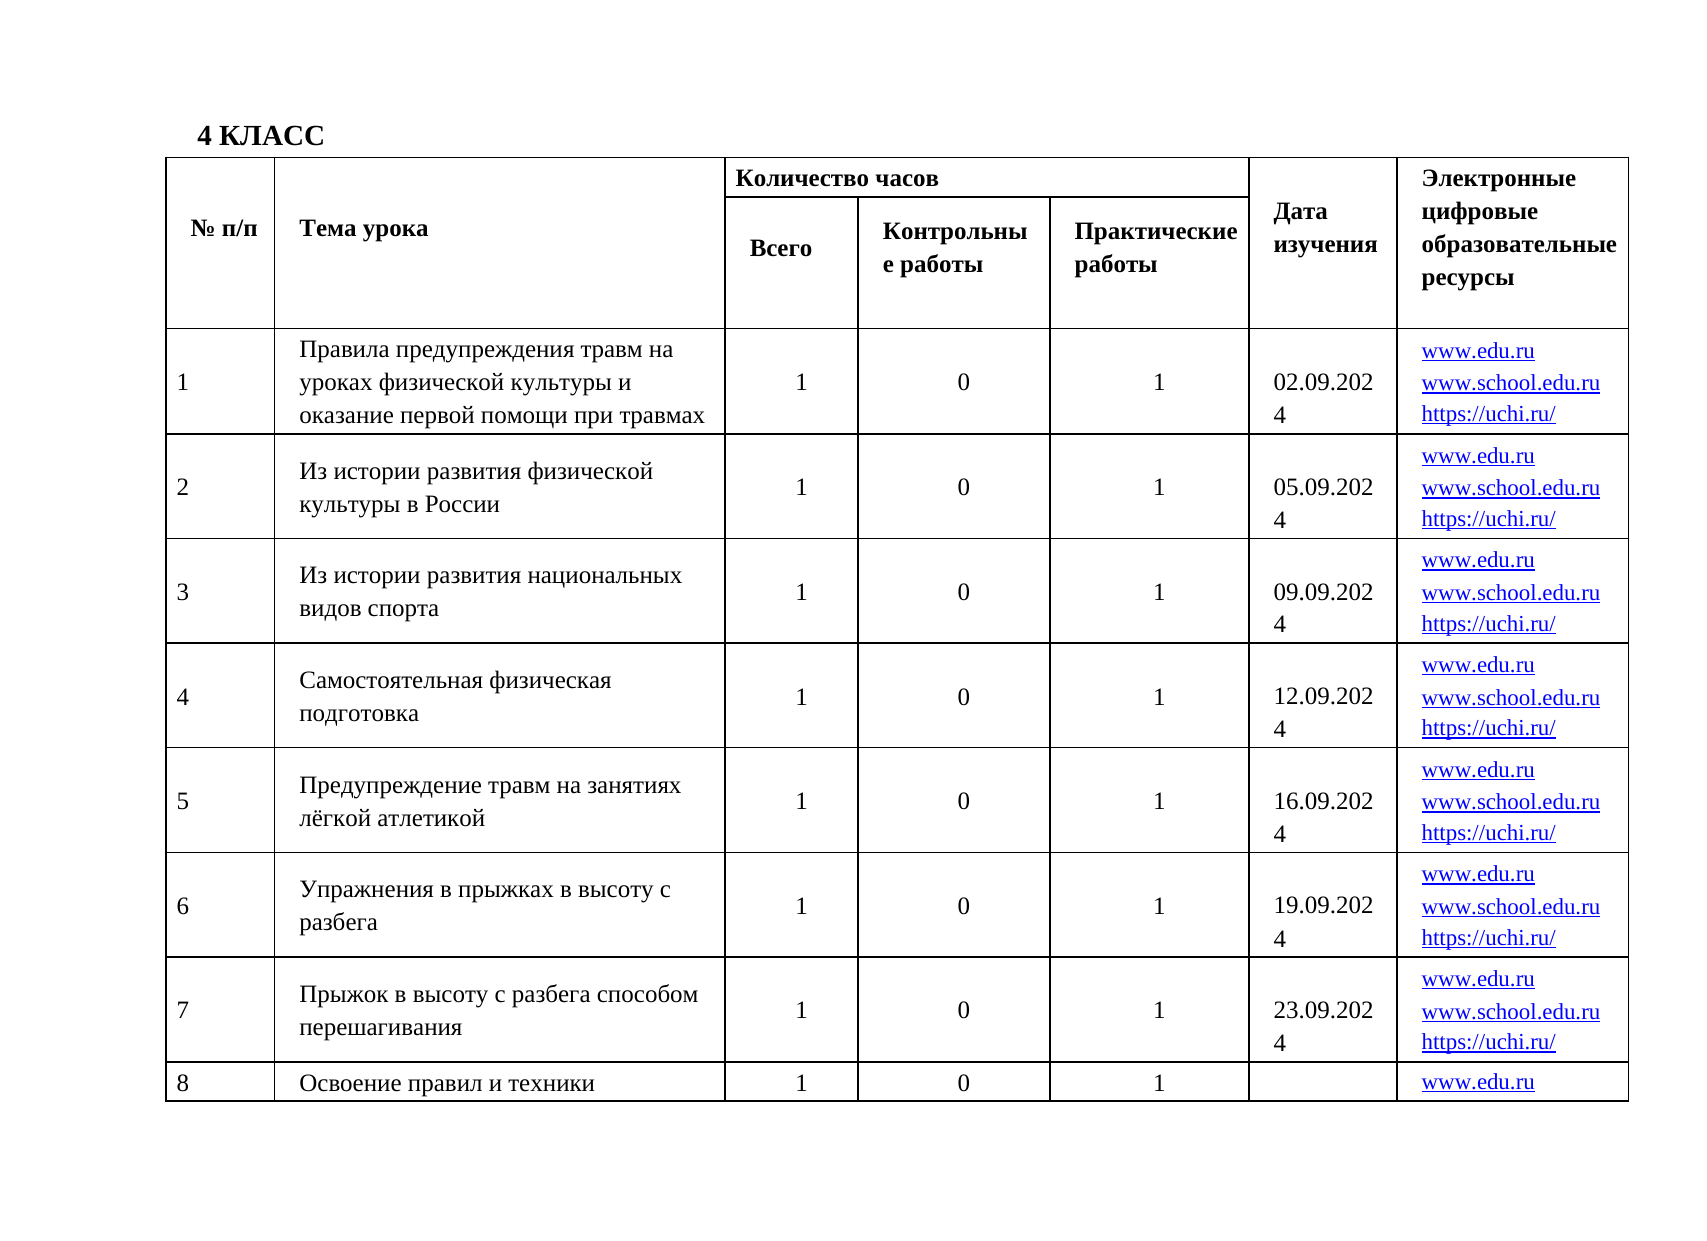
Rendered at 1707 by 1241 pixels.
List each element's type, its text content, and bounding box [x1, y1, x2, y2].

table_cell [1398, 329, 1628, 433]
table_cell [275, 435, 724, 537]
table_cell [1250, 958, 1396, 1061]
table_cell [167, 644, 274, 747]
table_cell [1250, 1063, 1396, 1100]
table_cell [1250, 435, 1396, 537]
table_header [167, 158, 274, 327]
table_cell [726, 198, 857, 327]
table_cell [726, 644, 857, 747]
text 4 КЛАСС [190, 118, 1618, 152]
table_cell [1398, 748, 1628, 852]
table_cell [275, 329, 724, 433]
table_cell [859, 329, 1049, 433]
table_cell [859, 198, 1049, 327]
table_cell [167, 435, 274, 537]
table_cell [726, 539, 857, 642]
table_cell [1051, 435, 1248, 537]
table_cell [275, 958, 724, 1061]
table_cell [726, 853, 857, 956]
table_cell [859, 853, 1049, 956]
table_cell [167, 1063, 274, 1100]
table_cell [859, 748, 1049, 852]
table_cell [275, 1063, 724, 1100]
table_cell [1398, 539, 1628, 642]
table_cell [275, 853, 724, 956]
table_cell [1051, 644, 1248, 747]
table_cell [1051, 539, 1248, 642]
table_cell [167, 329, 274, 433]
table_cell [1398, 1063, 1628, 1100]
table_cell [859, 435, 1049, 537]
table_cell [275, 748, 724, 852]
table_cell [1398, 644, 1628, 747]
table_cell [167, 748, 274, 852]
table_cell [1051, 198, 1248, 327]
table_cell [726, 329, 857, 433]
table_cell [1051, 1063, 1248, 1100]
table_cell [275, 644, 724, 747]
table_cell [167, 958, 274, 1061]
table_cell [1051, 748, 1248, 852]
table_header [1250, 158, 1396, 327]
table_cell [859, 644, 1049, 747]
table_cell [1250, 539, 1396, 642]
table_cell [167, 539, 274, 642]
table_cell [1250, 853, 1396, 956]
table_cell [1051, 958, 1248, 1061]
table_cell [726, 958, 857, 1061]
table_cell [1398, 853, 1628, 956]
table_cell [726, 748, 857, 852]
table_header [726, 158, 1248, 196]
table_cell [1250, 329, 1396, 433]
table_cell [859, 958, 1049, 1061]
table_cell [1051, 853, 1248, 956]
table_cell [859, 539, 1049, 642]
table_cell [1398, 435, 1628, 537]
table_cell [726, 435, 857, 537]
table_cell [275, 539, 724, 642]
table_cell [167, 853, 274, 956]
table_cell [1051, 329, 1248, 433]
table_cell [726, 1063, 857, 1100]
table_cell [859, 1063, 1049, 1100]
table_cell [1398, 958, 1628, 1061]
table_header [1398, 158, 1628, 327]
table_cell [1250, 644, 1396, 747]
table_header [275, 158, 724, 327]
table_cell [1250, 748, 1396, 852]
